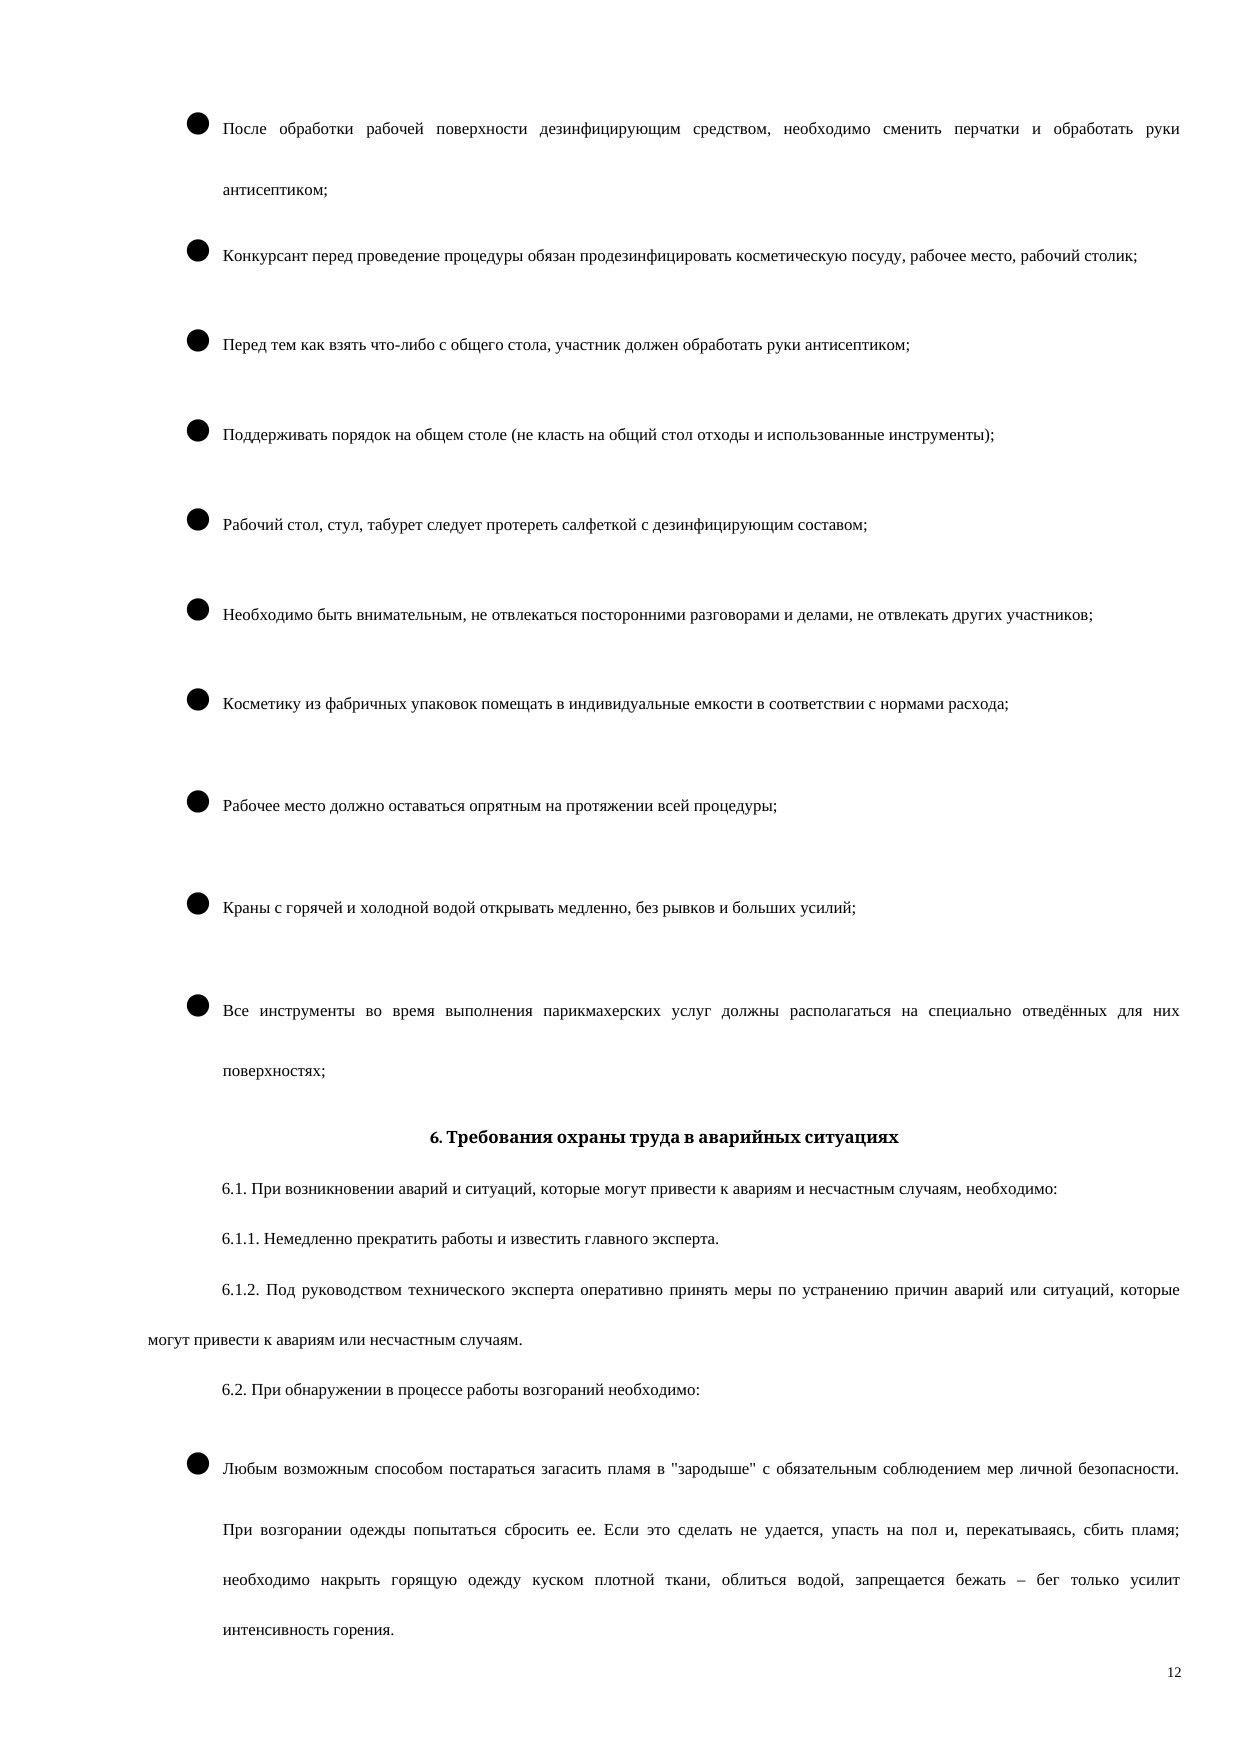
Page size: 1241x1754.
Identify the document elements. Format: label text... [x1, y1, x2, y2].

text 6. Требования охраны труда в аварийных ситуациях [148, 1114, 1181, 1148]
text 6.1. При возникновении аварий и ситуаций, которые могут привести к авариям и несчастным случаям, необходимо: [148, 1164, 1181, 1198]
list Необходимо быть внимательным, не отвлекаться посторонними разговорами и делами, не отвлекать других участников; [185, 574, 1181, 634]
list Любым возможным способом постараться загасить пламя в "зародыше" с обязательным соблюдением мер личной безопасности. При возгорании одежды попытаться сбросить ее. Если это сделать не удается, упасть на пол и, перекатываясь, сбить пламя; необходимо накрыть горящую одежду куском плотной ткани, облиться водой, запрещается бежать – бег только усилит интенсивность горения. [185, 1428, 1181, 1639]
list Краны с горячей и холодной водой открывать медленно, без рывков и больших усилий; [185, 868, 1181, 928]
list После обработки рабочей поверхности дезинфицирующим средством, необходимо сменить перчатки и обработать руки антисептиком; [185, 89, 1181, 199]
list Все инструменты во время выполнения парикмахерских услуг должны располагаться на специально отведённых для них поверхностях; [185, 971, 1181, 1081]
list Рабочее место должно оставаться опрятным на протяжении всей процедуры; [185, 766, 1181, 826]
text 6.1.2. Под руководством технического эксперта оперативно принять меры по устранению причин аварий или ситуаций, которые могут привести к авариям или несчастным случаям. [148, 1265, 1181, 1349]
list Рабочий стол, стул, табурет следует протереть салфеткой с дезинфицирующим составом; [185, 484, 1181, 544]
text 6.2. При обнаружении в процессе работы возгораний необходимо: [148, 1366, 1181, 1399]
list Поддерживать порядок на общем столе (не класть на общий стол отходы и использованные инструменты); [185, 395, 1181, 455]
list Косметику из фабричных упаковок помещать в индивидуальные емкости в соответствии с нормами расхода; [185, 664, 1181, 724]
text 6.1.1. Немедленно прекратить работы и известить главного эксперта. [148, 1215, 1181, 1248]
list Конкурсант перед проведение процедуры обязан продезинфицировать косметическую посуду, рабочее место, рабочий столик; [185, 216, 1181, 275]
list Перед тем как взять что-либо с общего стола, участник должен обработать руки антисептиком; [185, 305, 1181, 365]
